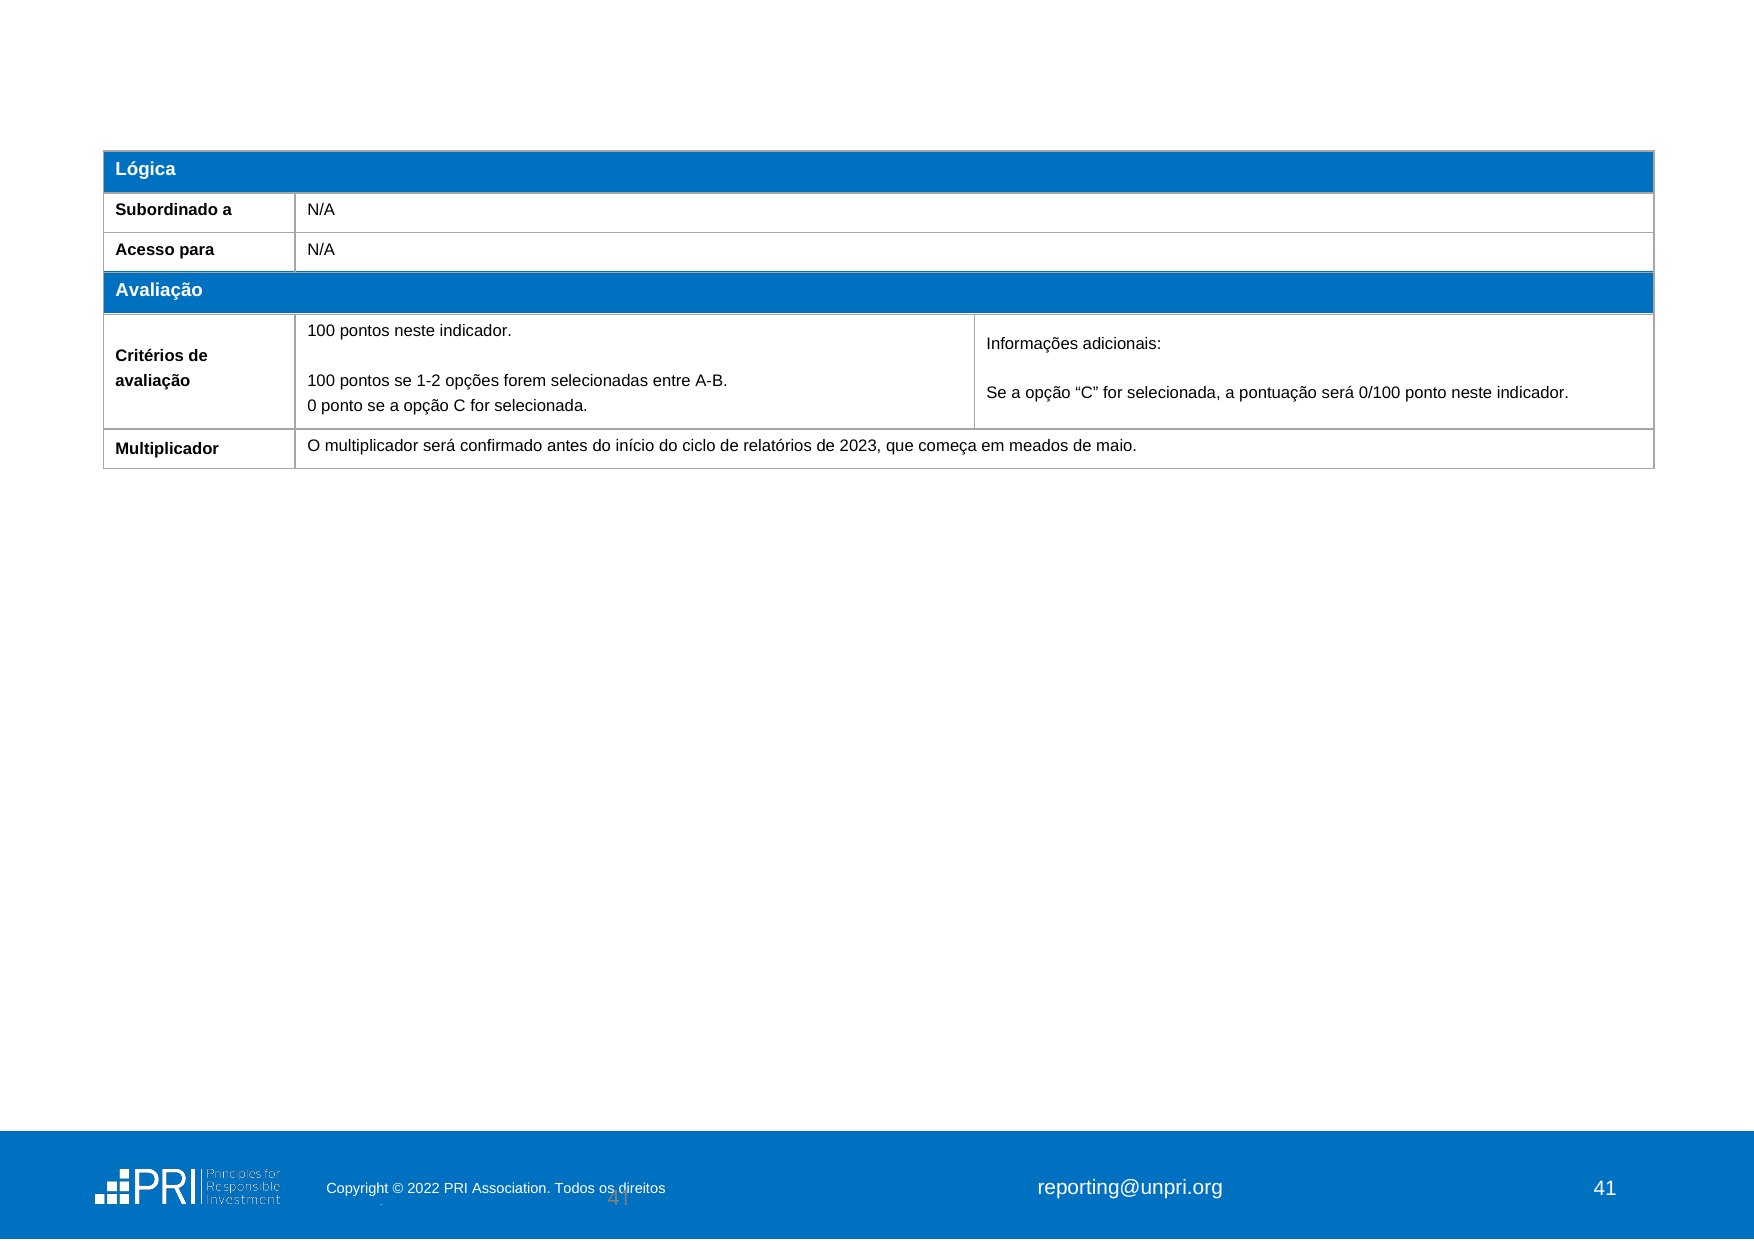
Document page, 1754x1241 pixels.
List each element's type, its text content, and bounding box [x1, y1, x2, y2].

table_cell Acesso para [104, 233, 294, 271]
picture [92, 1166, 282, 1207]
table_cell Informações adicionais: Se a opção “C” for selecionada, a pontuação será 0/100 ponto neste indicador. [975, 315, 1653, 428]
table_cell N/A [296, 194, 1653, 232]
table_cell O multiplicador será confirmado antes do início do ciclo de relatórios de 2023, que começa em meados de maio. [296, 430, 1653, 468]
table_cell Critérios de avaliação [104, 315, 294, 428]
table_cell Lógica [104, 152, 1653, 192]
table_cell Subordinado a [104, 194, 294, 232]
table_cell Avaliação [104, 273, 1653, 313]
table_cell Multiplicador [104, 430, 294, 468]
table_cell N/A [296, 233, 1653, 271]
table_cell 100 pontos neste indicador. 100 pontos se 1-2 opções forem selecionadas entre A-B. 0 ponto se a opção C for selecionada. [296, 315, 974, 428]
